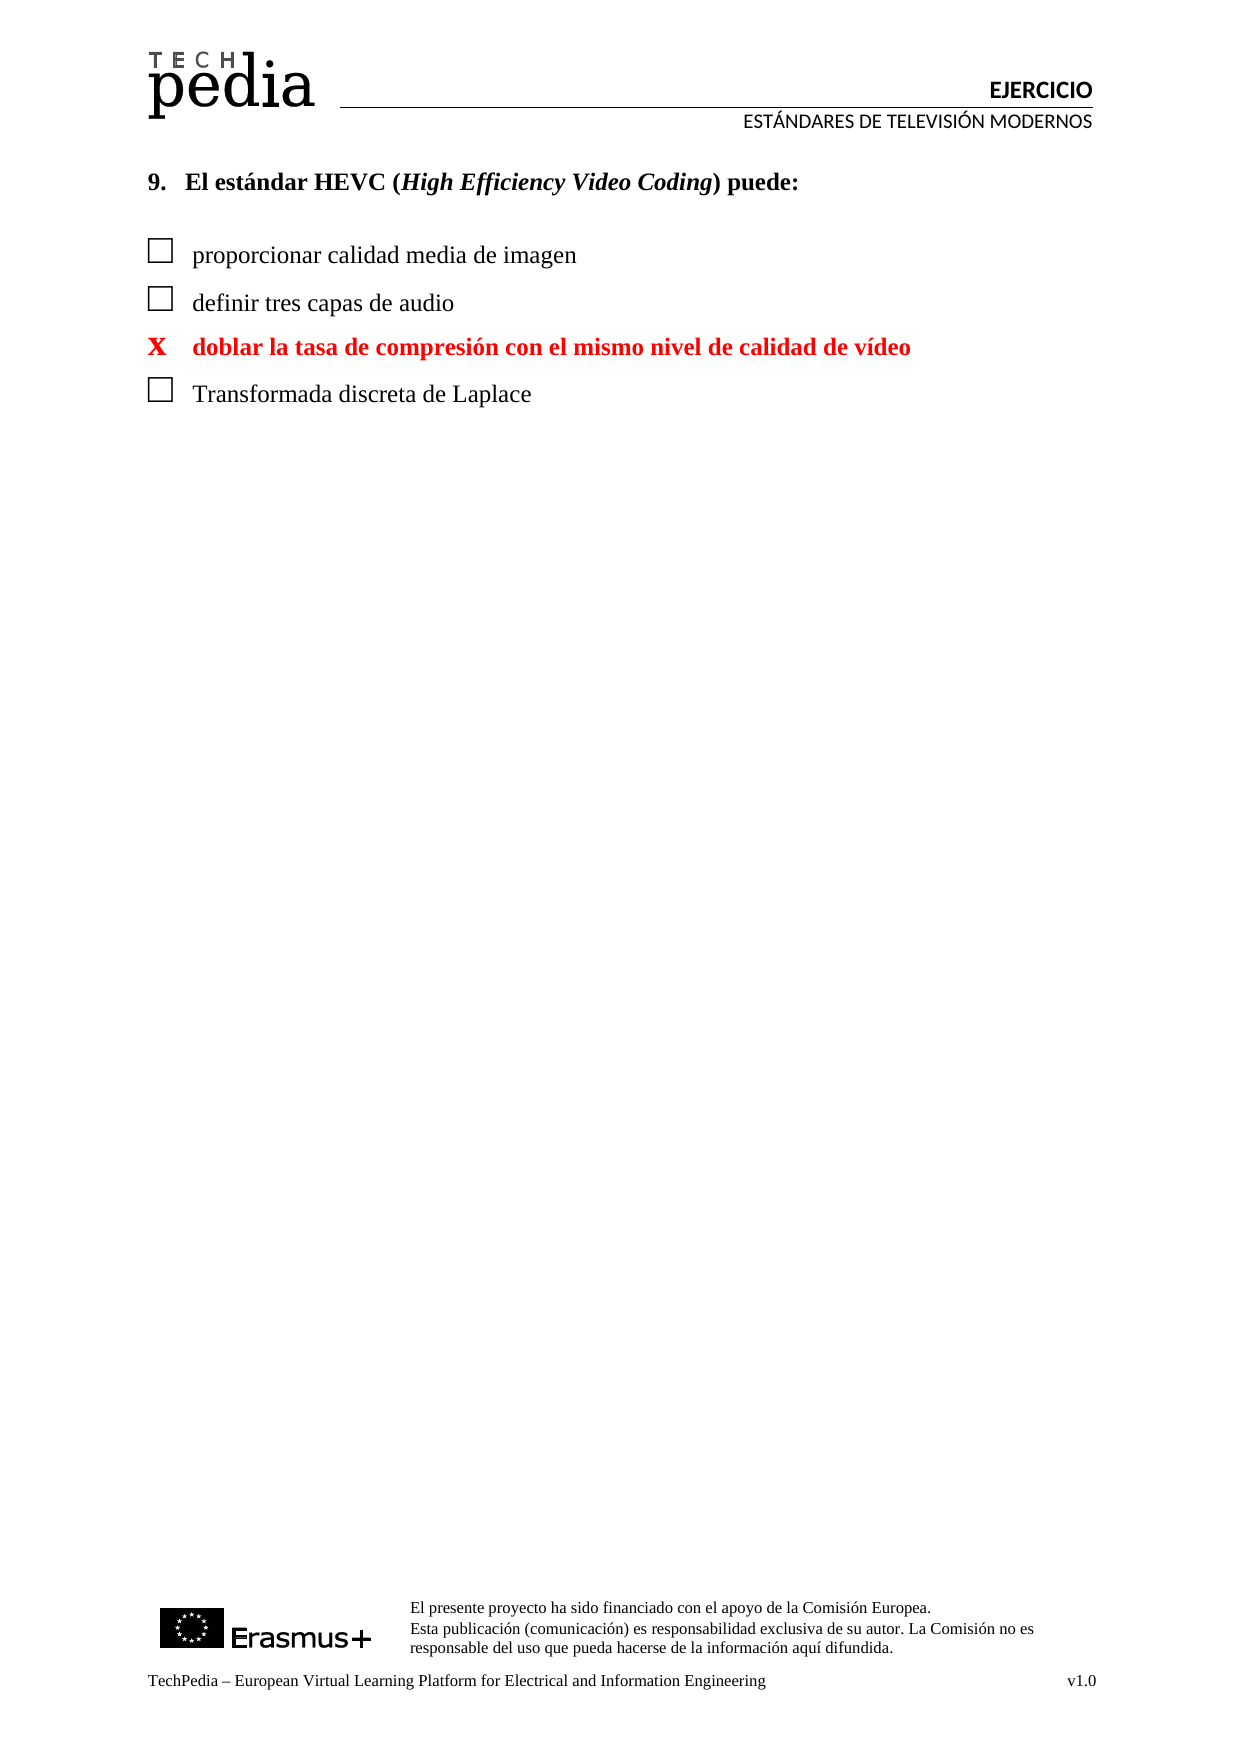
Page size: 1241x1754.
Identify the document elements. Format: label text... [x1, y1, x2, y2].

text x doblar la tasa de compresión con el mismo nivel de calidad de vídeo [148, 321, 1093, 364]
text □ definir tres capas de audio [148, 273, 1093, 321]
text □ proporcionar calidad media de imagen [148, 225, 1093, 273]
text El estándar HEVC (High Efficiency Video Coding) puede: [148, 167, 1093, 196]
text □ Transformada discreta de Laplace [148, 364, 1093, 412]
